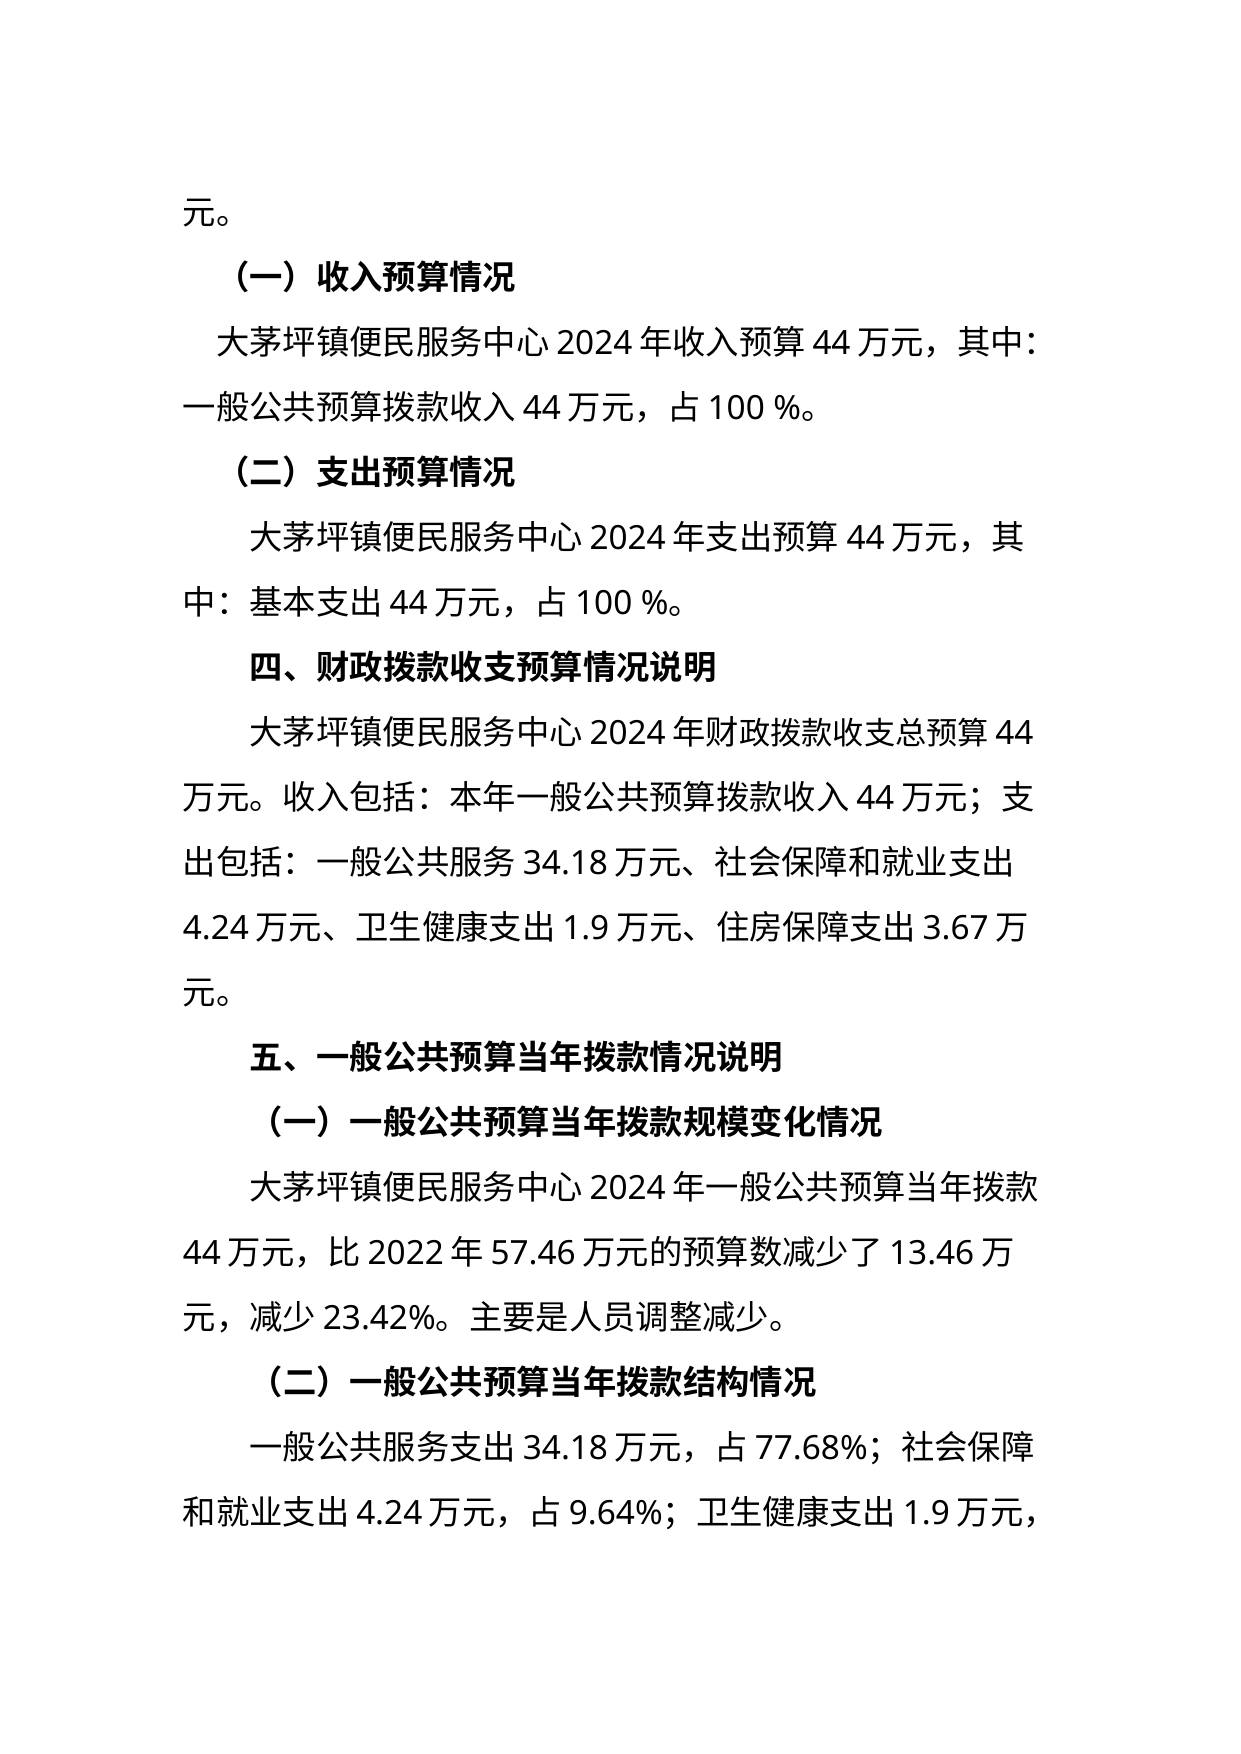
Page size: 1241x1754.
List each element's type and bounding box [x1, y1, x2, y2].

table_header [183, 162, 1058, 1543]
